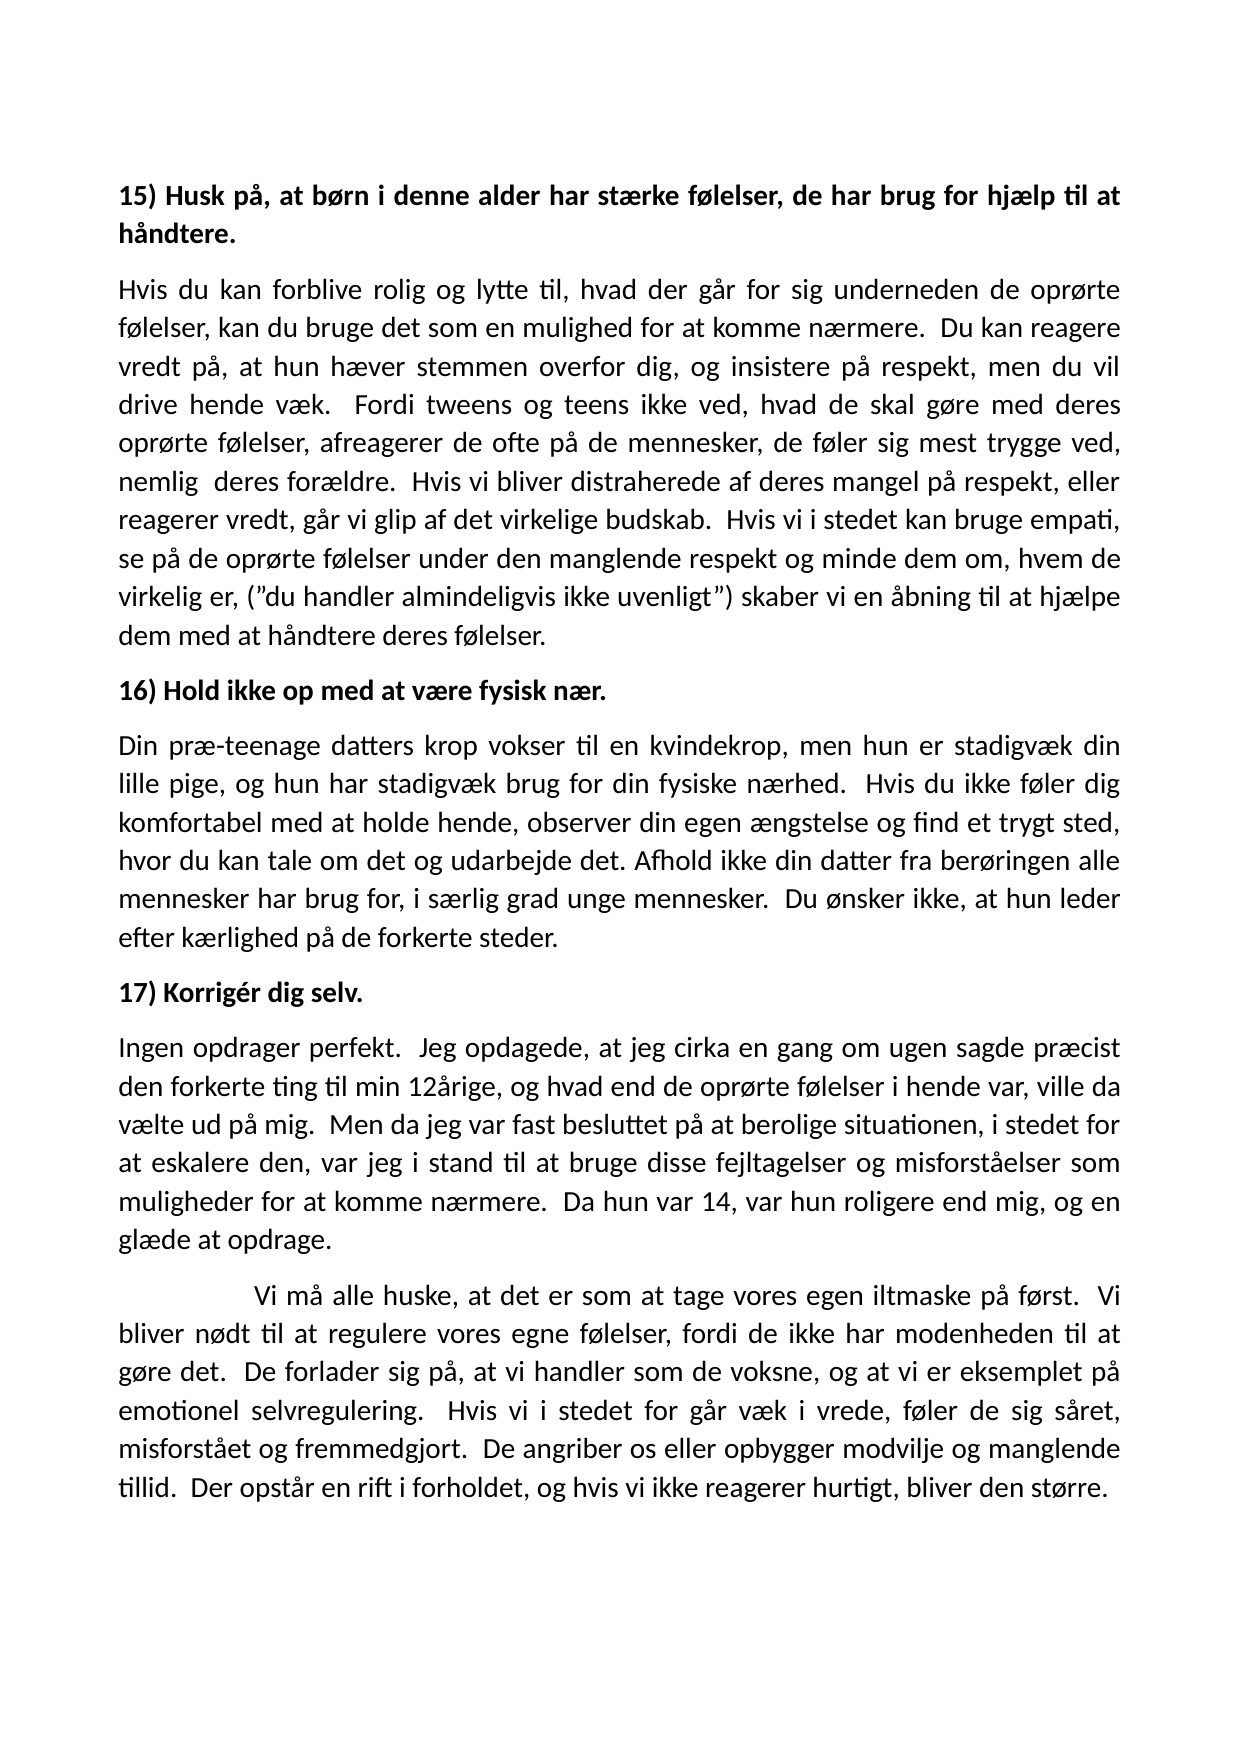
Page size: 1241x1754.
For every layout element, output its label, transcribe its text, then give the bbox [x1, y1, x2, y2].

text Ingen opdrager perfekt. Jeg opdagede, at jeg cirka en gang om ugen sagde præcist den forkerte ting til min 12årige, og hvad end de oprørte følelser i hende var, ville da vælte ud på mig. Men da jeg var fast besluttet på at berolige situationen, i stedet for at eskalere den, var jeg i stand til at bruge disse fejltagelser og misforståelser som muligheder for at komme nærmere. Da hun var 14, var hun roligere end mig, og en glæde at opdrage. [118, 1029, 1122, 1257]
text Din præ-teenage datters krop vokser til en kvindekrop, men hun er stadigvæk din lille pige, og hun har stadigvæk brug for din fysiske nærhed. Hvis du ikke føler dig komfortabel med at holde hende, observer din egen ængstelse og find et trygt sted, hvor du kan tale om det og udarbejde det. Afhold ikke din datter fra berøringen alle mennesker har brug for, i særlig grad unge mennesker. Du ønsker ikke, at hun leder efter kærlighed på de forkerte steder. [118, 727, 1122, 955]
text 15) Husk på, at børn i denne alder har stærke følelser, de har brug for hjælp til at håndtere. [118, 177, 1122, 251]
text Hvis du kan forblive rolig og lytte til, hvad der går for sig underneden de oprørte følelser, kan du bruge det som en mulighed for at komme nærmere. Du kan reagere vredt på, at hun hæver stemmen overfor dig, og insistere på respekt, men du vil drive hende væk. Fordi tweens og teens ikke ved, hvad de skal gøre med deres oprørte følelser, afreagerer de ofte på de mennesker, de føler sig mest trygge ved, nemlig deres forældre. Hvis vi bliver distraherede af deres mangel på respekt, eller reagerer vredt, går vi glip af det virkelige budskab. Hvis vi i stedet kan bruge empati, se på de oprørte følelser under den manglende respekt og minde dem om, hvem de virkelig er, (”du handler almindeligvis ikke uvenligt”) skaber vi en åbning til at hjælpe dem med at håndtere deres følelser. [118, 271, 1122, 652]
text Vi må alle huske, at det er som at tage vores egen iltmaske på først. Vi bliver nødt til at regulere vores egne følelser, fordi de ikke har modenheden til at gøre det. De forlader sig på, at vi handler som de voksne, og at vi er eksemplet på emotionel selvregulering. Hvis vi i stedet for går væk i vrede, føler de sig såret, misforstået og fremmedgjort. De angriber os eller opbygger modvilje og manglende tillid. Der opstår en rift i forholdet, og hvis vi ikke reagerer hurtigt, bliver den større. [118, 1277, 1122, 1504]
text 16) Hold ikke op med at være fysisk nær. [118, 672, 1122, 707]
text 17) Korrigér dig selv. [118, 974, 1122, 1010]
